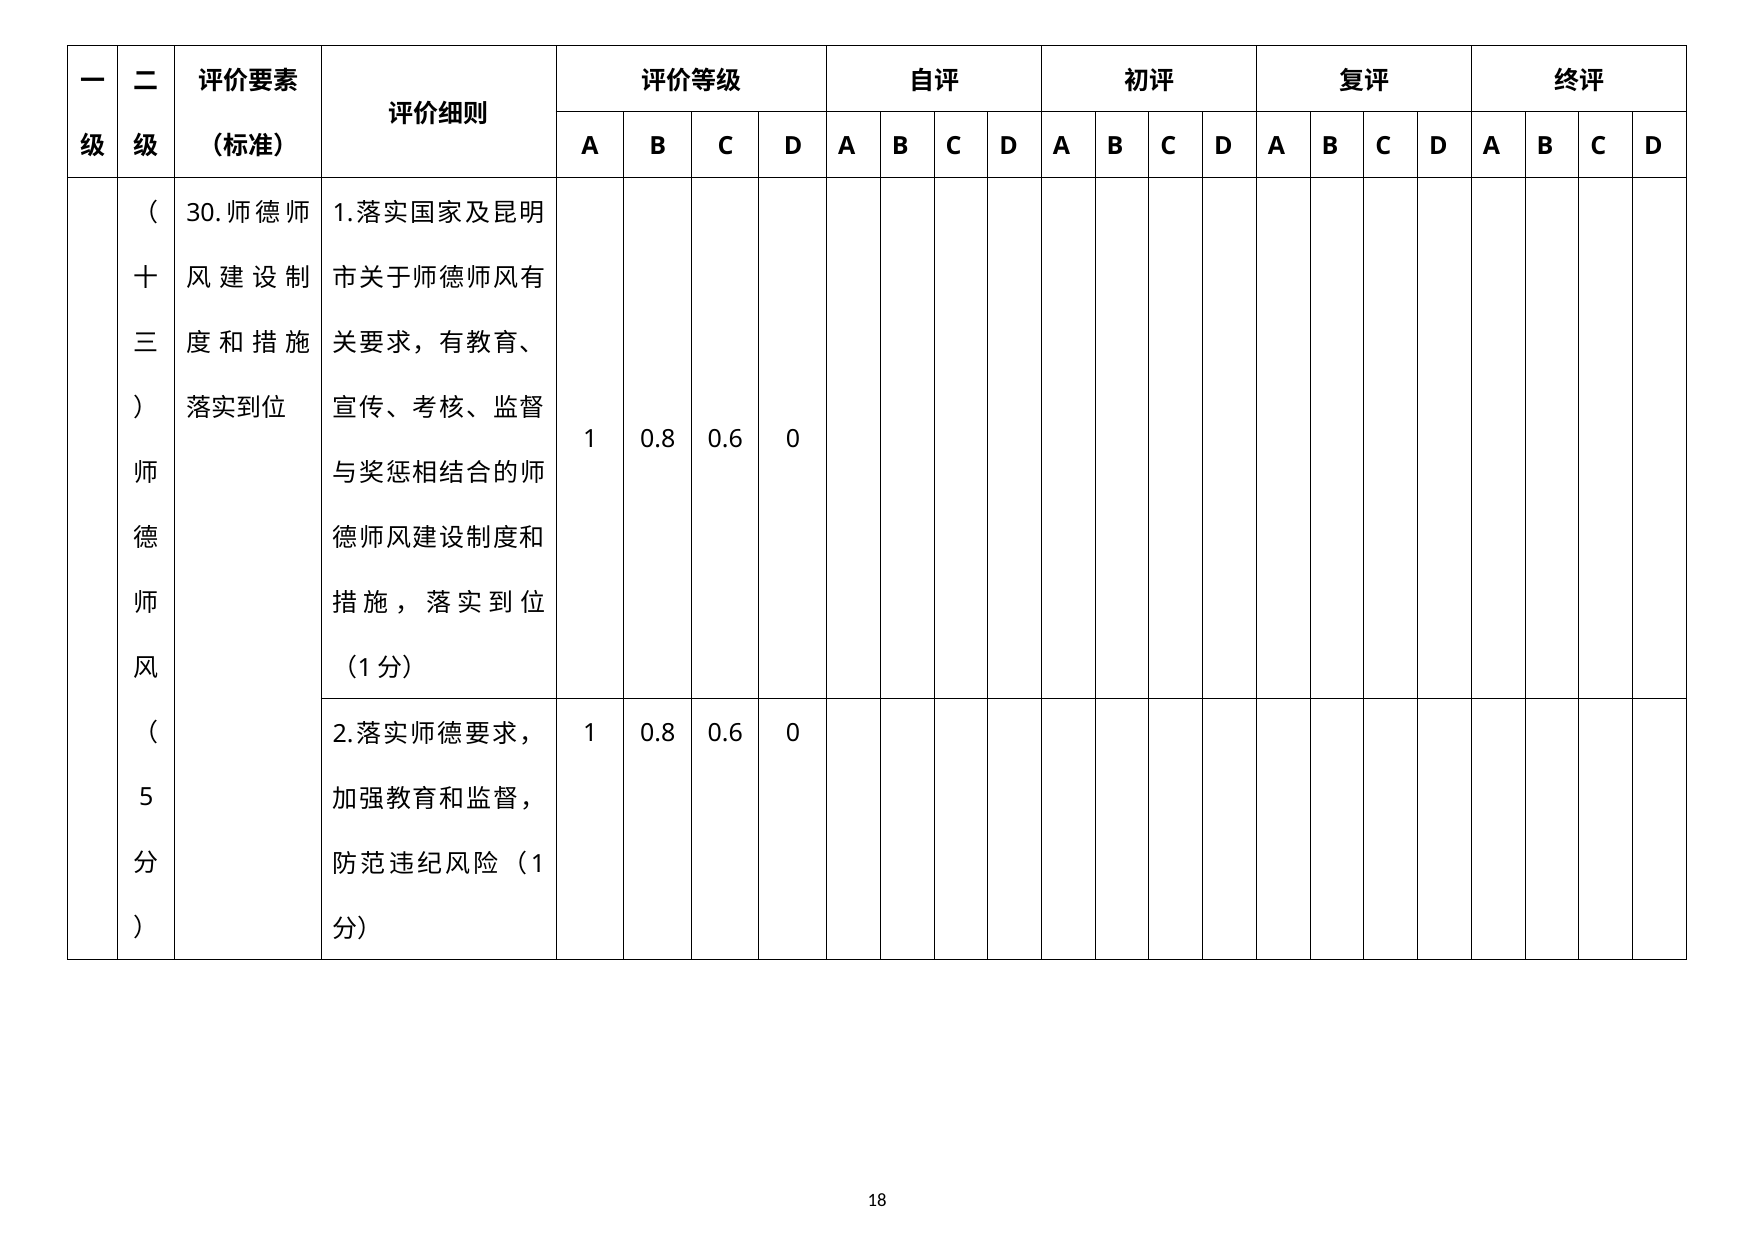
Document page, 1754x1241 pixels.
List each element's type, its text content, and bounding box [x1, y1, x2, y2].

table_cell D [759, 112, 826, 177]
table_cell [827, 699, 880, 959]
table_cell 0.8 [624, 178, 691, 698]
table_cell [1472, 699, 1525, 959]
table_header 自评 [827, 46, 1041, 111]
table_cell [1311, 178, 1363, 698]
table_cell A [1472, 112, 1525, 177]
table_cell 0 [759, 178, 826, 698]
table_cell A [1042, 112, 1095, 177]
table_cell [1364, 178, 1417, 698]
table_cell [935, 178, 987, 698]
table_cell [1096, 178, 1148, 698]
table_cell [1203, 178, 1256, 698]
table_cell [1257, 178, 1310, 698]
table_cell 0.6 [692, 178, 758, 698]
table_cell [1418, 699, 1471, 959]
table_cell [1526, 178, 1578, 698]
table_cell C [692, 112, 758, 177]
table_cell B [881, 112, 934, 177]
table_cell 2.落实师德要求，加强教育和监督，防范违纪风险（1分） [322, 699, 556, 959]
table_cell D [1203, 112, 1256, 177]
table_cell 0.8 [624, 699, 691, 959]
table_cell B [624, 112, 691, 177]
table_cell B [1096, 112, 1148, 177]
table_cell C [1149, 112, 1202, 177]
table_cell 0 [759, 699, 826, 959]
table_cell [988, 178, 1041, 698]
table_header 评价细则 [322, 46, 556, 177]
table_cell B [1526, 112, 1578, 177]
table_cell 1 [557, 699, 623, 959]
table_cell A [557, 112, 623, 177]
table_cell [1364, 699, 1417, 959]
table_cell C [1579, 112, 1632, 177]
table_cell [1149, 178, 1202, 698]
table_cell [988, 699, 1041, 959]
table_header 终评 [1472, 46, 1686, 111]
table_cell 30.师德师风建设制度和措施落实到位 [175, 178, 321, 959]
table_cell [1472, 178, 1525, 698]
table_header 二级 指标 [118, 46, 174, 177]
table_cell 1.落实国家及昆明市关于师德师风有关要求，有教育、宣传、考核、监督与奖惩相结合的师德师风建设制度和措施，落实到位（1分） [322, 178, 556, 698]
table_cell [1257, 699, 1310, 959]
table_cell 0.6 [692, 699, 758, 959]
table_cell [1526, 699, 1578, 959]
table_cell [1311, 699, 1363, 959]
table_cell [881, 178, 934, 698]
table_cell [1042, 178, 1095, 698]
table_cell C [935, 112, 987, 177]
table_cell C [1364, 112, 1417, 177]
table_cell [1203, 699, 1256, 959]
table_cell B [1311, 112, 1363, 177]
table_cell [1579, 178, 1632, 698]
table_cell 1 [557, 178, 623, 698]
table_cell [1633, 178, 1686, 698]
table_header 评价等级 [557, 46, 826, 111]
table_cell [1042, 699, 1095, 959]
table_cell D [1418, 112, 1471, 177]
table_cell [1096, 699, 1148, 959]
table_header 一级 指标 [68, 46, 117, 177]
table_header 评价要素（标准） [175, 46, 321, 177]
table_cell A [827, 112, 880, 177]
table_cell [1149, 699, 1202, 959]
table_cell A [1257, 112, 1310, 177]
table_header 初评 [1042, 46, 1256, 111]
table_header 复评 [1257, 46, 1471, 111]
table_cell [1418, 178, 1471, 698]
table_cell [1633, 699, 1686, 959]
table_cell [827, 178, 880, 698]
table_cell D [988, 112, 1041, 177]
table_cell D [1633, 112, 1686, 177]
table_cell [935, 699, 987, 959]
table_cell [1579, 699, 1632, 959]
table_cell [881, 699, 934, 959]
table_cell （十三）师德师风 （5分） [118, 178, 174, 959]
